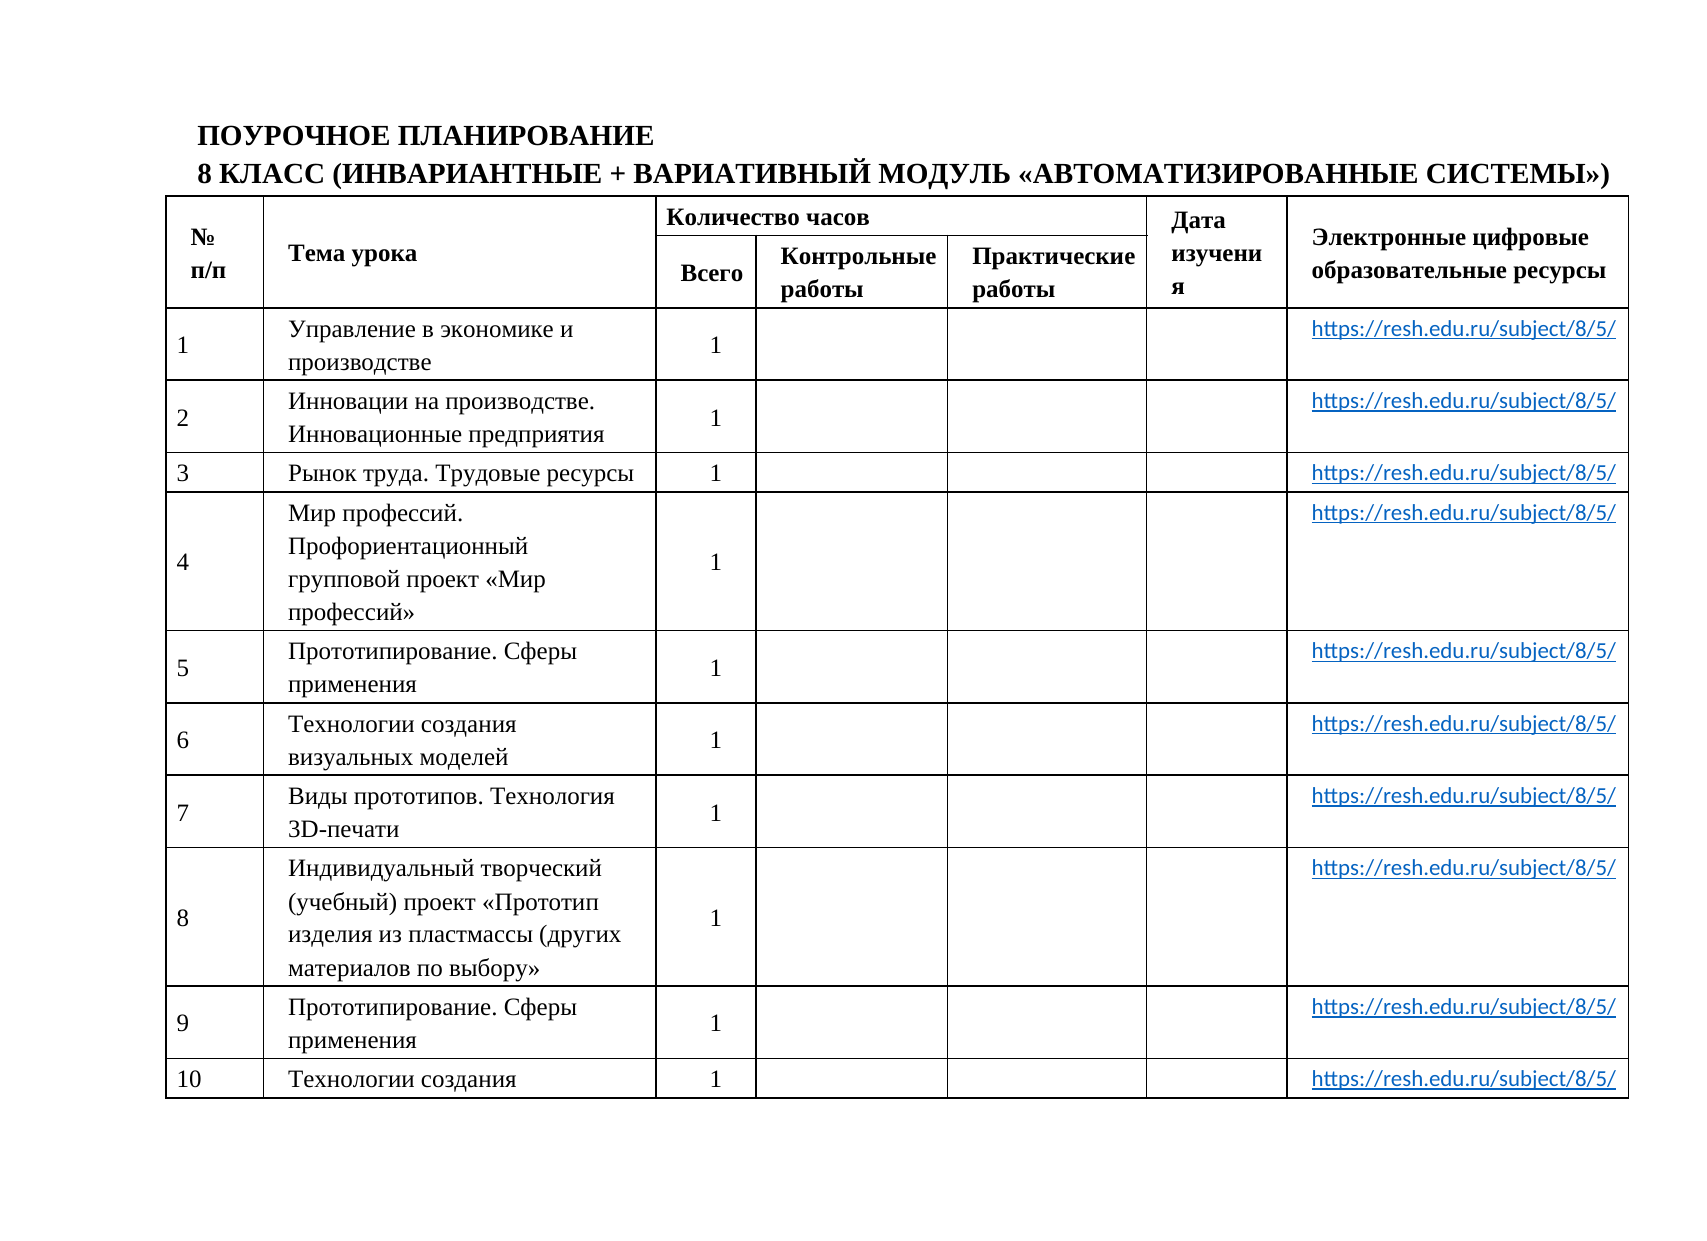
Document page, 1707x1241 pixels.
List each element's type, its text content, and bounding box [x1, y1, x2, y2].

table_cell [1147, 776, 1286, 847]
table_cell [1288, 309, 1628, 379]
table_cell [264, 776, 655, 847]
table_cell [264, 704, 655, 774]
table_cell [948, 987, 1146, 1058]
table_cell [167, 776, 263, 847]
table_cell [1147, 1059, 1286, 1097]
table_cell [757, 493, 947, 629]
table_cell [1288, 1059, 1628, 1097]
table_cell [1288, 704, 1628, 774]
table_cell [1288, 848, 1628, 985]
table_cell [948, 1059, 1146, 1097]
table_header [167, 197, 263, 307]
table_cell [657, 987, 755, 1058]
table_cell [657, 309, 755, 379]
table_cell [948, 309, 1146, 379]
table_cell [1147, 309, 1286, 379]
text ПОУРОЧНОЕ ПЛАНИРОВАНИЕ [190, 118, 1618, 152]
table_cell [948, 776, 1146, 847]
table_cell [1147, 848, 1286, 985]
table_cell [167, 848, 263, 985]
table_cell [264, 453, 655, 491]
text 8 КЛАСС (ИНВАРИАНТНЫЕ + ВАРИАТИВНЫЙ МОДУЛЬ «АВТОМАТИЗИРОВАННЫЕ СИСТЕМЫ») [190, 157, 1618, 190]
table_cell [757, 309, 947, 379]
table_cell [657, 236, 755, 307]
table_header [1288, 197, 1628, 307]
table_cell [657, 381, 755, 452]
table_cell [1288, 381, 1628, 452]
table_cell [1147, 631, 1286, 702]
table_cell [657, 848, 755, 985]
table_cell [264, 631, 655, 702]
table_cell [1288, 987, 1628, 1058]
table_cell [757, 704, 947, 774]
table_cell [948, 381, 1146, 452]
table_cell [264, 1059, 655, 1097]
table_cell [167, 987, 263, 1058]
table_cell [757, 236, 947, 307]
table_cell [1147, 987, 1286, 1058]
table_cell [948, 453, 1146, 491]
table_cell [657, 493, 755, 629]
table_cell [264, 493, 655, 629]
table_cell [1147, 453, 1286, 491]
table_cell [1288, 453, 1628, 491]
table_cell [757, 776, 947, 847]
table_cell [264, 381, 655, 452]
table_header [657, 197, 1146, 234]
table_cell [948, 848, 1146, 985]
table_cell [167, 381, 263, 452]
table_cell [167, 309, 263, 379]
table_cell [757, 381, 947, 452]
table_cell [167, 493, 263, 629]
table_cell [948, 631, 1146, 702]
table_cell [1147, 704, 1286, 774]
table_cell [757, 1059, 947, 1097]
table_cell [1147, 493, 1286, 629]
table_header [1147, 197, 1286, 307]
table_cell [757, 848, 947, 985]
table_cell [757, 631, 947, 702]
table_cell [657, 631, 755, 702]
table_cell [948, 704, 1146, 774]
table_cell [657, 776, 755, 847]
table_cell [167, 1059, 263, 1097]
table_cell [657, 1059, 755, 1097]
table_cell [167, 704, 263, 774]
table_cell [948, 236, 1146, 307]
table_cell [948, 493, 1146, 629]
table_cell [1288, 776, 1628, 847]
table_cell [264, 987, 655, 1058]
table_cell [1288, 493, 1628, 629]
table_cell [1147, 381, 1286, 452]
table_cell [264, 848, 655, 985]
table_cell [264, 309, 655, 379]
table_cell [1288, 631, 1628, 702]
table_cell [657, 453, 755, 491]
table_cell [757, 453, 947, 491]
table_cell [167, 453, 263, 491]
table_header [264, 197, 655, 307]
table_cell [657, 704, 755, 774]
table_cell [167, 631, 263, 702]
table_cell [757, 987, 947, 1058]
